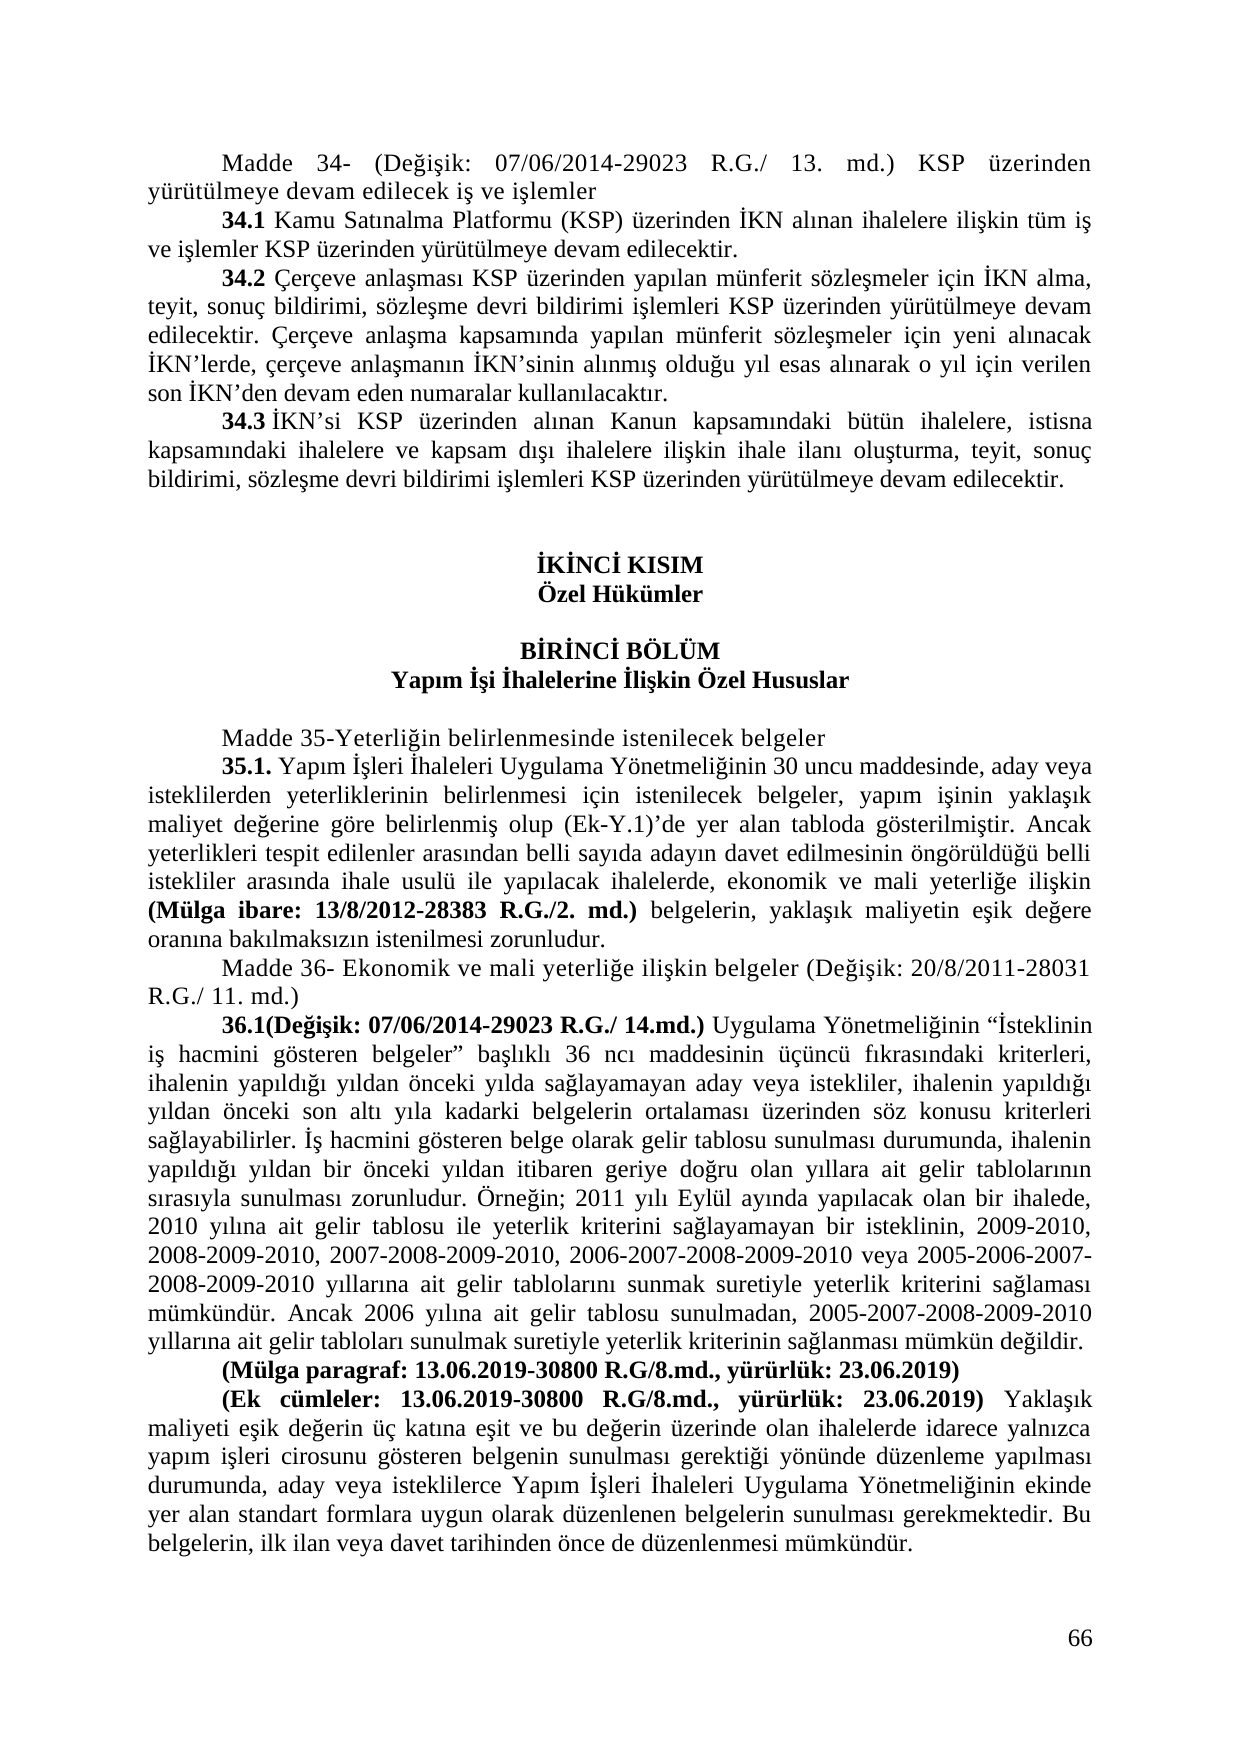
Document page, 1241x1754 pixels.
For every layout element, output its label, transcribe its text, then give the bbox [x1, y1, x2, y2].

subtitle BİRİNCİ BÖLÜM [148, 636, 1092, 665]
text 34.1 Kamu Satınalma Platformu (KSP) üzerinden İKN alınan ihalelere ilişkin tüm iş ve işlemler KSP üzerinden yürütülmeye devam edilecektir. [148, 205, 1092, 263]
text 36.1(Değişik: 07/06/2014-29023 R.G./ 14.md.) Uygulama Yönetmeliğinin “İsteklinin iş hacmini gösteren belgeler” başlıklı 36 ncı maddesinin üçüncü fıkrasındaki kriterleri, ihalenin yapıldığı yıldan önceki yılda sağlayamayan aday veya istekliler, ihalenin yapıldığı yıldan önceki son altı yıla kadarki belgelerin ortalaması üzerinden söz konusu kriterleri sağlayabilirler. İş hacmini gösteren belge olarak gelir tablosu sunulması durumunda, ihalenin yapıldığı yıldan bir önceki yıldan itibaren geriye doğru olan yıllara ait gelir tablolarının sırasıyla sunulması zorunludur. Örneğin; 2011 yılı Eylül ayında yapılacak olan bir ihalede, 2010 yılına ait gelir tablosu ile yeterlik kriterini sağlayamayan bir isteklinin, 2009-2010, 2008-2009-2010, 2007-2008-2009-2010, 2006-2007-2008-2009-2010 veya 2005-2006-2007-2008-2009-2010 yıllarına ait gelir tablolarını sunmak suretiyle yeterlik kriterini sağlaması mümkündür. Ancak 2006 yılına ait gelir tablosu sunulmadan, 2005-2007-2008-2009-2010 yıllarına ait gelir tabloları sunulmak suretiyle yeterlik kriterinin sağlanması mümkün değildir. [148, 1010, 1092, 1355]
subtitle Madde 36- Ekonomik ve mali yeterliğe ilişkin belgeler (Değişik: 20/8/2011-28031 R.G./ 11. md.) [148, 953, 1092, 1010]
subtitle Madde 35-Yeterliğin belirlenmesinde istenilecek belgeler [148, 723, 1092, 751]
subtitle Yapım İşi İhalelerine İlişkin Özel Hususlar [148, 665, 1092, 694]
subtitle Madde 34- (Değişik: 07/06/2014-29023 R.G./ 13. md.) KSP üzerinden yürütülmeye devam edilecek iş ve işlemler [148, 148, 1092, 205]
text 34.2 Çerçeve anlaşması KSP üzerinden yapılan münferit sözleşmeler için İKN alma, teyit, sonuç bildirimi, sözleşme devri bildirimi işlemleri KSP üzerinden yürütülmeye devam edilecektir. Çerçeve anlaşma kapsamında yapılan münferit sözleşmeler için yeni alınacak İKN’lerde, çerçeve anlaşmanın İKN’sinin alınmış olduğu yıl esas alınarak o yıl için verilen son İKN’den devam eden numaralar kullanılacaktır. [148, 263, 1092, 406]
text (Ek cümleler: 13.06.2019-30800 R.G/8.md., yürürlük: 23.06.2019) Yaklaşık maliyeti eşik değerin üç katına eşit ve bu değerin üzerinde olan ihalelerde idarece yalnızca yapım işleri cirosunu gösteren belgenin sunulması gerektiği yönünde düzenleme yapılması durumunda, aday veya isteklilerce Yapım İşleri İhaleleri Uygulama Yönetmeliğinin ekinde yer alan standart formlara uygun olarak düzenlenen belgelerin sunulması gerekmektedir. Bu belgelerin, ilk ilan veya davet tarihinden önce de düzenlenmesi mümkündür. [148, 1384, 1092, 1556]
subtitle Özel Hükümler [148, 579, 1092, 608]
subtitle İKİNCİ KISIM [148, 550, 1092, 579]
text 34.3 İKN’si KSP üzerinden alınan Kanun kapsamındaki bütün ihalelere, istisna kapsamındaki ihalelere ve kapsam dışı ihalelere ilişkin ihale ilanı oluşturma, teyit, sonuç bildirimi, sözleşme devri bildirimi işlemleri KSP üzerinden yürütülmeye devam edilecektir. [148, 406, 1092, 493]
text 35.1. Yapım İşleri İhaleleri Uygulama Yönetmeliğinin 30 uncu maddesinde, aday veya isteklilerden yeterliklerinin belirlenmesi için istenilecek belgeler, yapım işinin yaklaşık maliyet değerine göre belirlenmiş olup (Ek-Y.1)’de yer alan tabloda gösterilmiştir. Ancak yeterlikleri tespit edilenler arasından belli sayıda adayın davet edilmesinin öngörüldüğü belli istekliler arasında ihale usulü ile yapılacak ihalelerde, ekonomik ve mali yeterliğe ilişkin (Mülga ibare: 13/8/2012-28383 R.G./2. md.) belgelerin, yaklaşık maliyetin eşik değere oranına bakılmaksızın istenilmesi zorunludur. [148, 751, 1092, 953]
text (Mülga paragraf: 13.06.2019-30800 R.G/8.md., yürürlük: 23.06.2019) [148, 1355, 1092, 1384]
